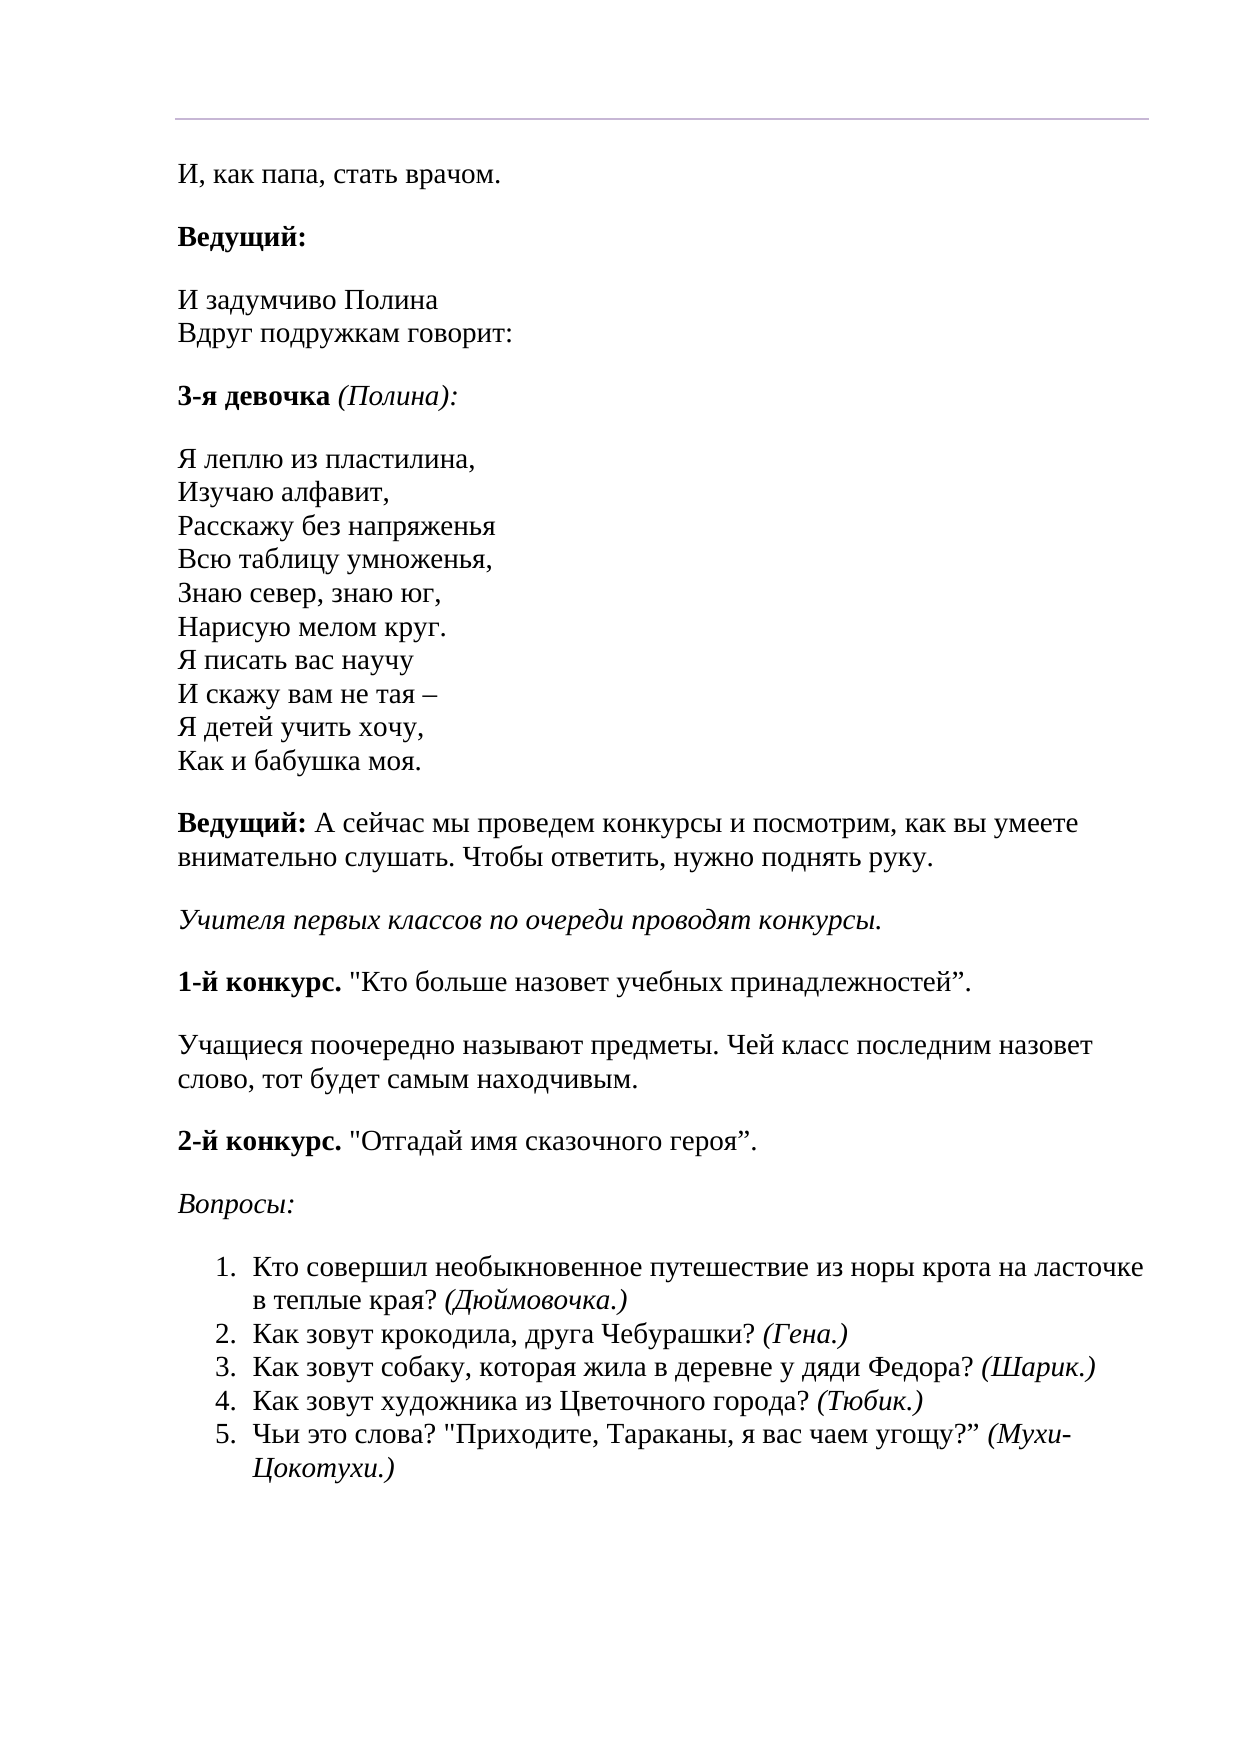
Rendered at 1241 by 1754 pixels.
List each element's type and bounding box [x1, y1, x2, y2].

table_header [175, 120, 1149, 1583]
